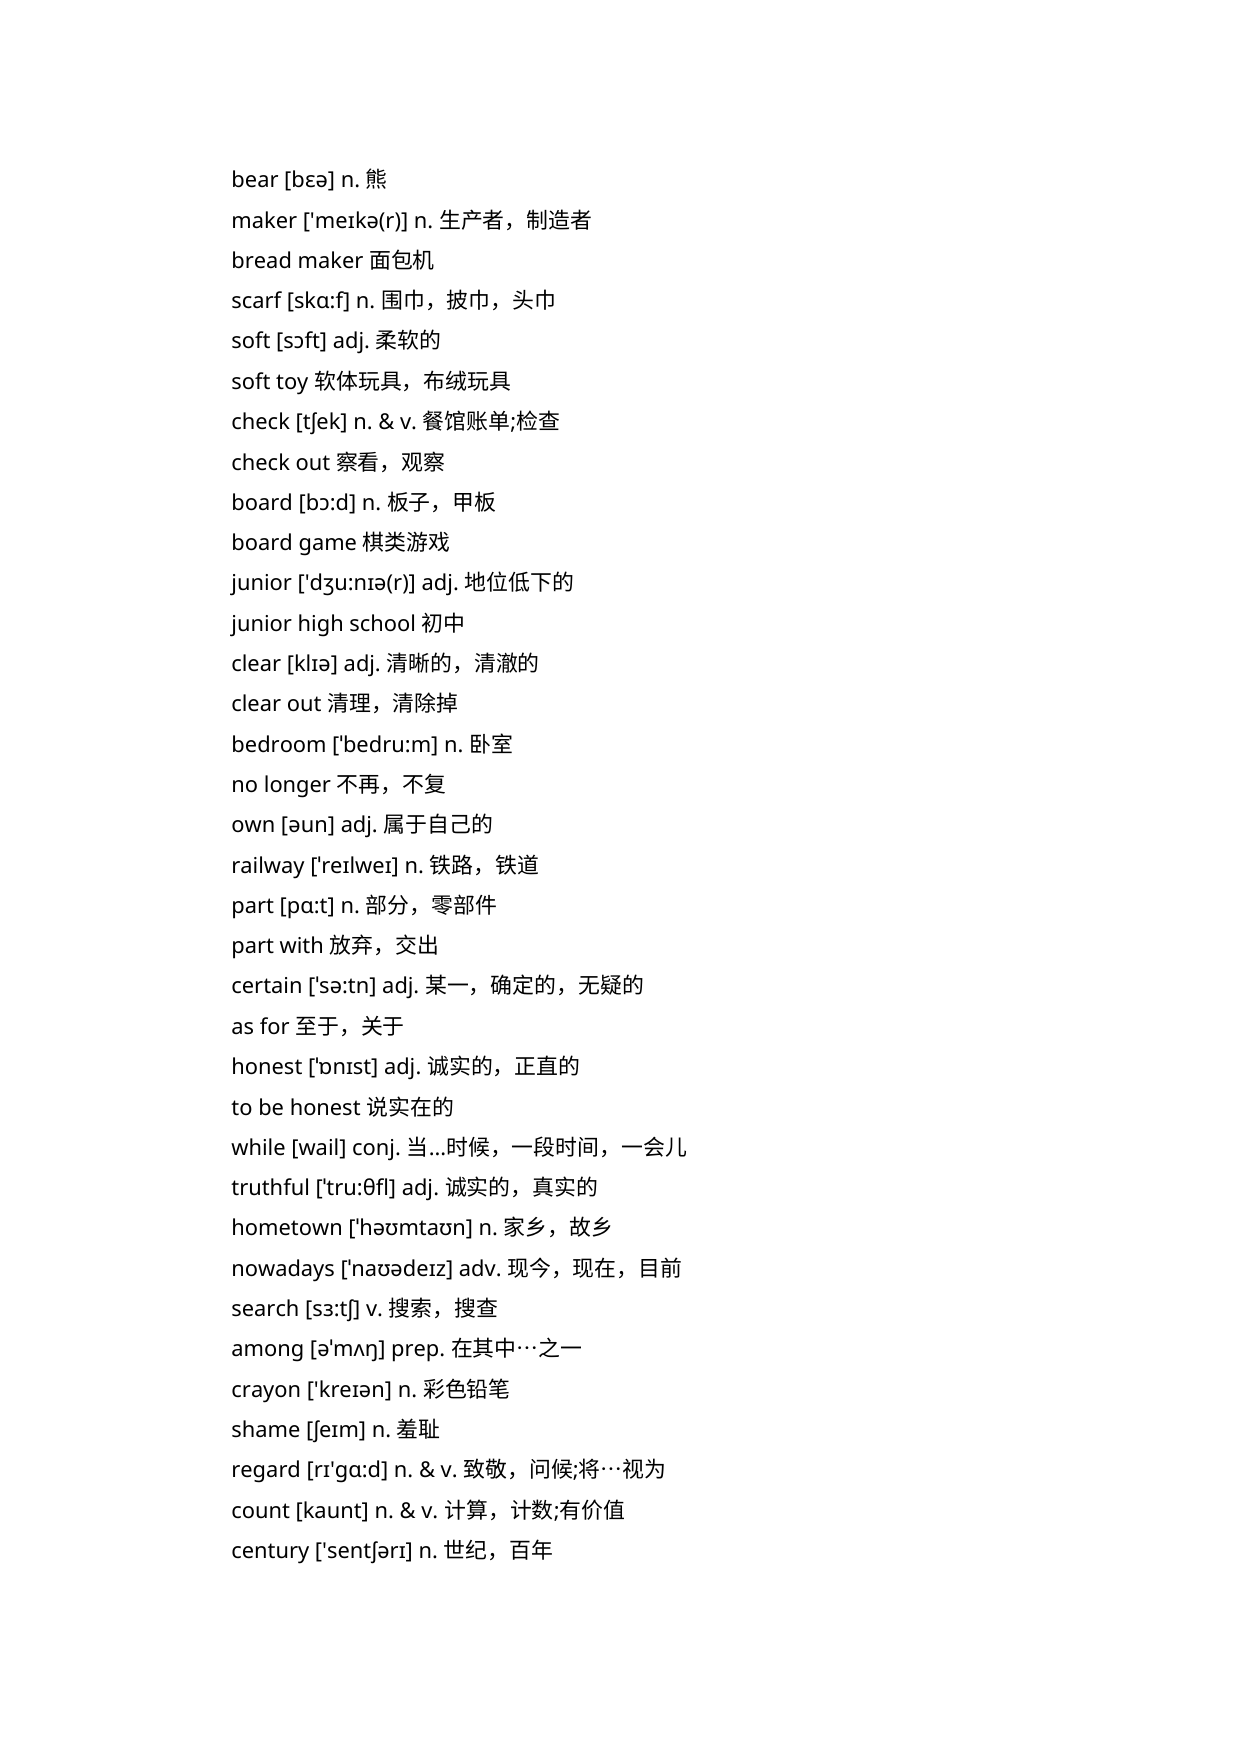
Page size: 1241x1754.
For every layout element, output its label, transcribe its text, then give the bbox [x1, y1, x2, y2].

text check out 察看，观察 [187, 444, 1053, 477]
text certain [ˈsə:tn] adj. 某一，确定的，无疑的 [187, 968, 1053, 1001]
text part [pɑ:t] n. 部分，零部件 [187, 888, 1053, 920]
text to be honest 说实在的 [187, 1089, 1053, 1122]
text shame [ʃeɪm] n. 羞耻 [187, 1412, 1053, 1444]
text junior high school 初中 [187, 605, 1053, 638]
text crayon ['kreɪən] n. 彩色铅笔 [187, 1371, 1053, 1404]
text bear [bɛə] n. 熊 [187, 162, 1053, 194]
text honest [ˈɒnɪst] adj. 诚实的，正直的 [187, 1049, 1053, 1081]
text hometown [ˈhəʊmtaʊn] n. 家乡，故乡 [187, 1210, 1053, 1243]
text part with 放弃，交出 [187, 928, 1053, 960]
text board [bɔ:d] n. 板子，甲板 [187, 484, 1053, 517]
text soft [sɔft] adj. 柔软的 [187, 323, 1053, 356]
text bread maker 面包机 [187, 243, 1053, 275]
text search [sɜ:tʃ] v. 搜索，搜查 [187, 1291, 1053, 1323]
text century ['sentʃərɪ] n. 世纪，百年 [187, 1533, 1053, 1565]
text check [tʃek] n. & v. 餐馆账单;检查 [187, 404, 1053, 436]
text regard [rɪ'ɡɑ:d] n. & v. 致敬，问候;将…视为 [187, 1452, 1053, 1484]
text soft toy 软体玩具，布绒玩具 [187, 363, 1053, 396]
text railway [ˈreɪlweɪ] n. 铁路，铁道 [187, 847, 1053, 880]
text scarf [skɑ:f] n. 围巾，披巾，头巾 [187, 283, 1053, 315]
text board game 棋类游戏 [187, 525, 1053, 557]
text own [əun] adj. 属于自己的 [187, 807, 1053, 839]
text clear [klɪə] adj. 清晰的，清澈的 [187, 646, 1053, 678]
text no longer 不再，不复 [187, 767, 1053, 799]
text as for 至于，关于 [187, 1008, 1053, 1041]
text maker ['meɪkə(r)] n. 生产者，制造者 [187, 202, 1053, 235]
text clear out 清理，清除掉 [187, 686, 1053, 718]
text count [kaunt] n. & v. 计算，计数;有价值 [187, 1492, 1053, 1525]
text bedroom [ˈbedru:m] n. 卧室 [187, 726, 1053, 759]
text among [əˈmʌŋ] prep. 在其中…之一 [187, 1331, 1053, 1363]
text nowadays [ˈnaʊədeɪz] adv. 现今，现在，目前 [187, 1250, 1053, 1283]
text while [wail] conj. 当...时候，一段时间，一会儿 [187, 1129, 1053, 1162]
text junior ['dʒu:nɪə(r)] adj. 地位低下的 [187, 565, 1053, 598]
text truthful [ˈtru:θfl] adj. 诚实的，真实的 [187, 1170, 1053, 1202]
